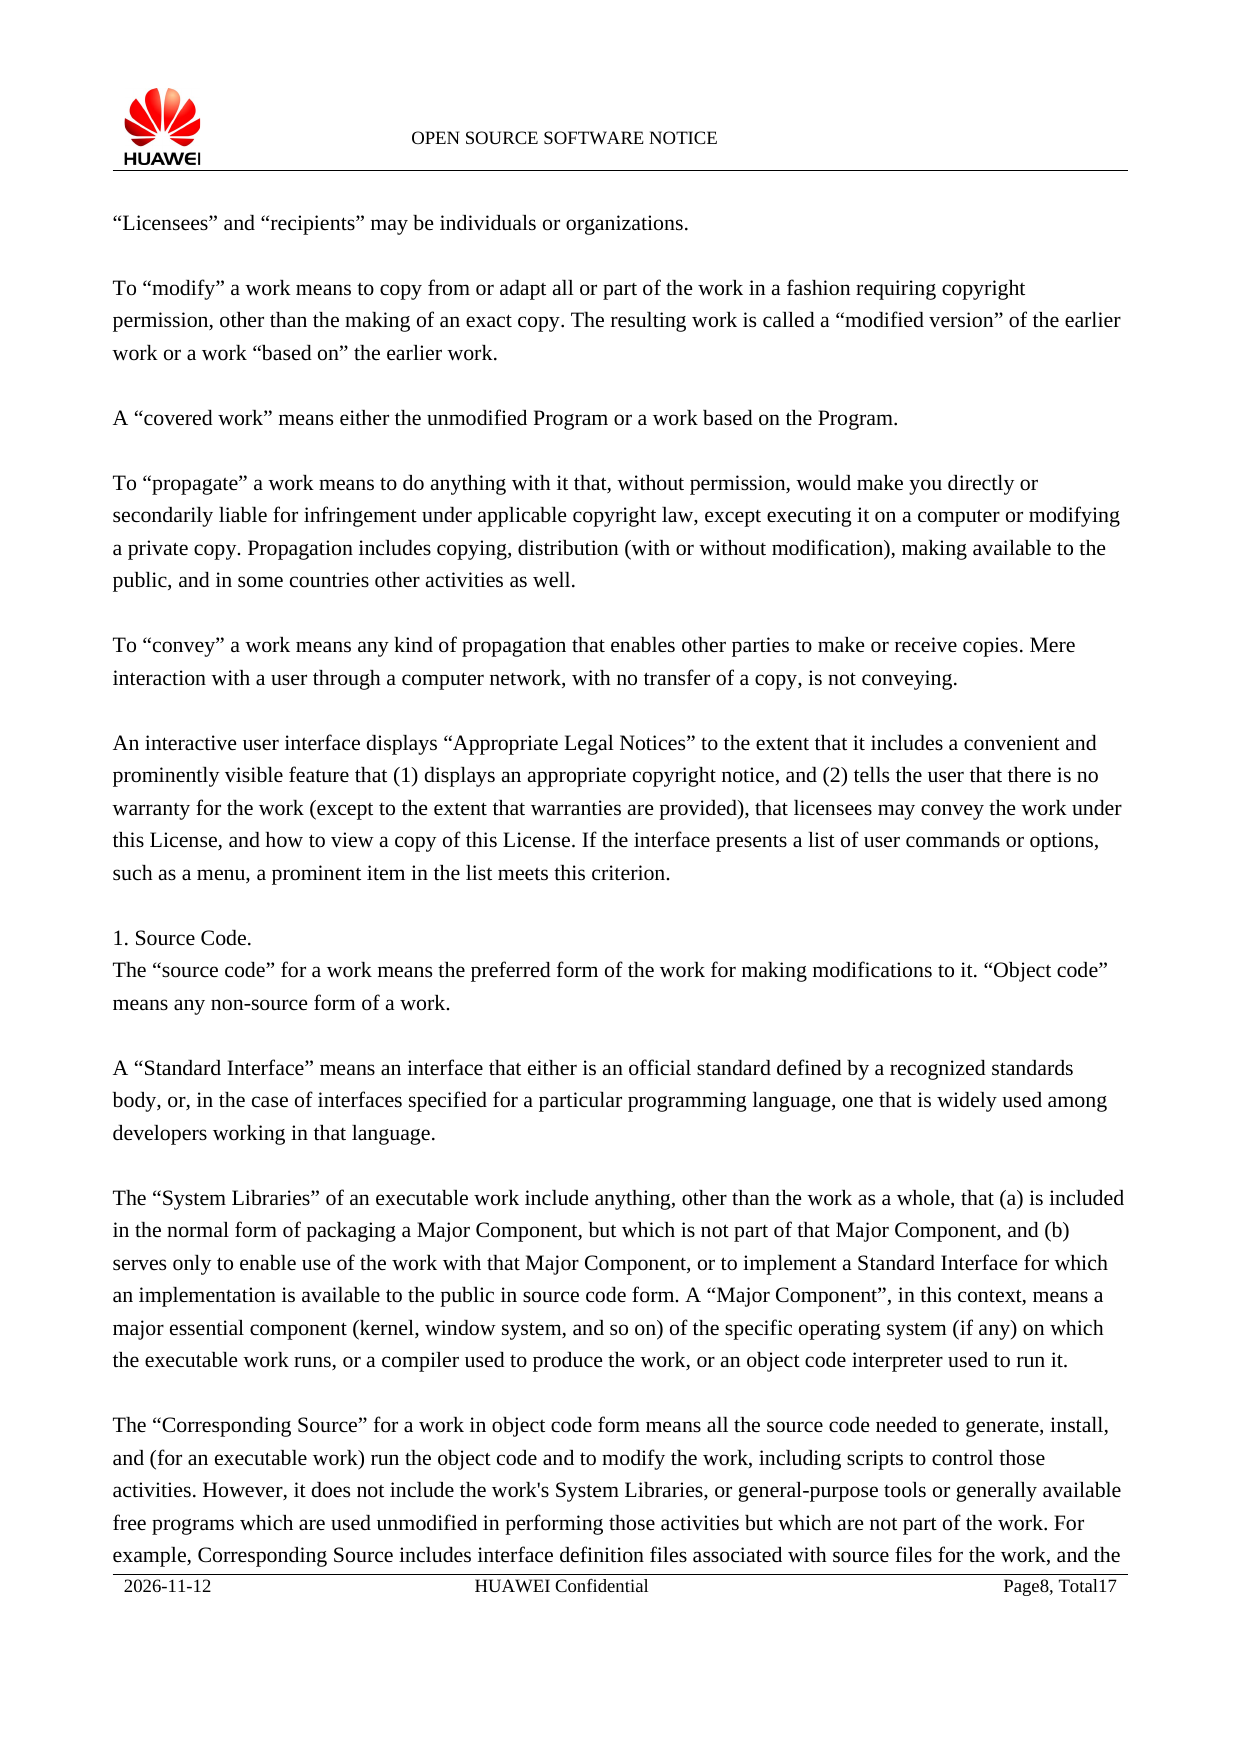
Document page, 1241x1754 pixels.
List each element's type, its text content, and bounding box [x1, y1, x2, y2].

picture [124, 88, 201, 165]
